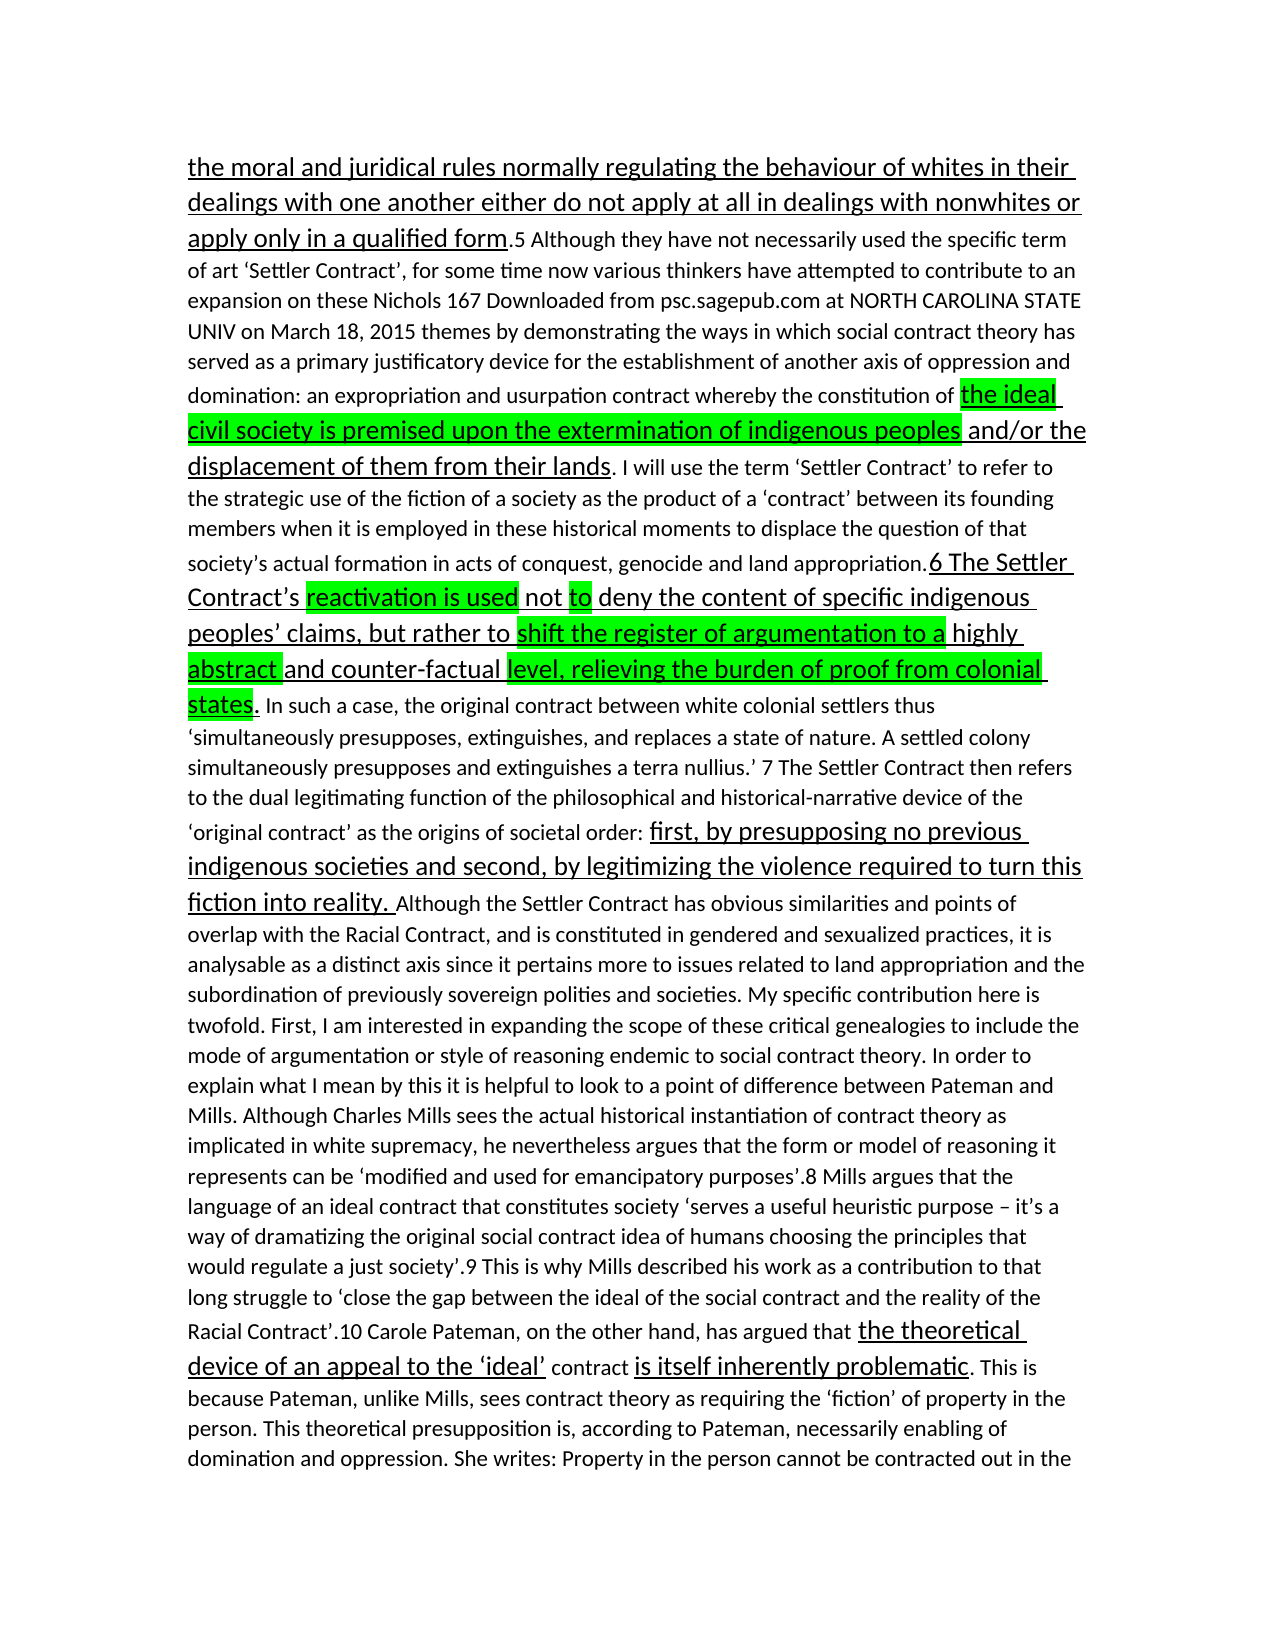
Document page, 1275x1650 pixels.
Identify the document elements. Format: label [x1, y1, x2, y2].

text [187, 150, 1087, 1473]
